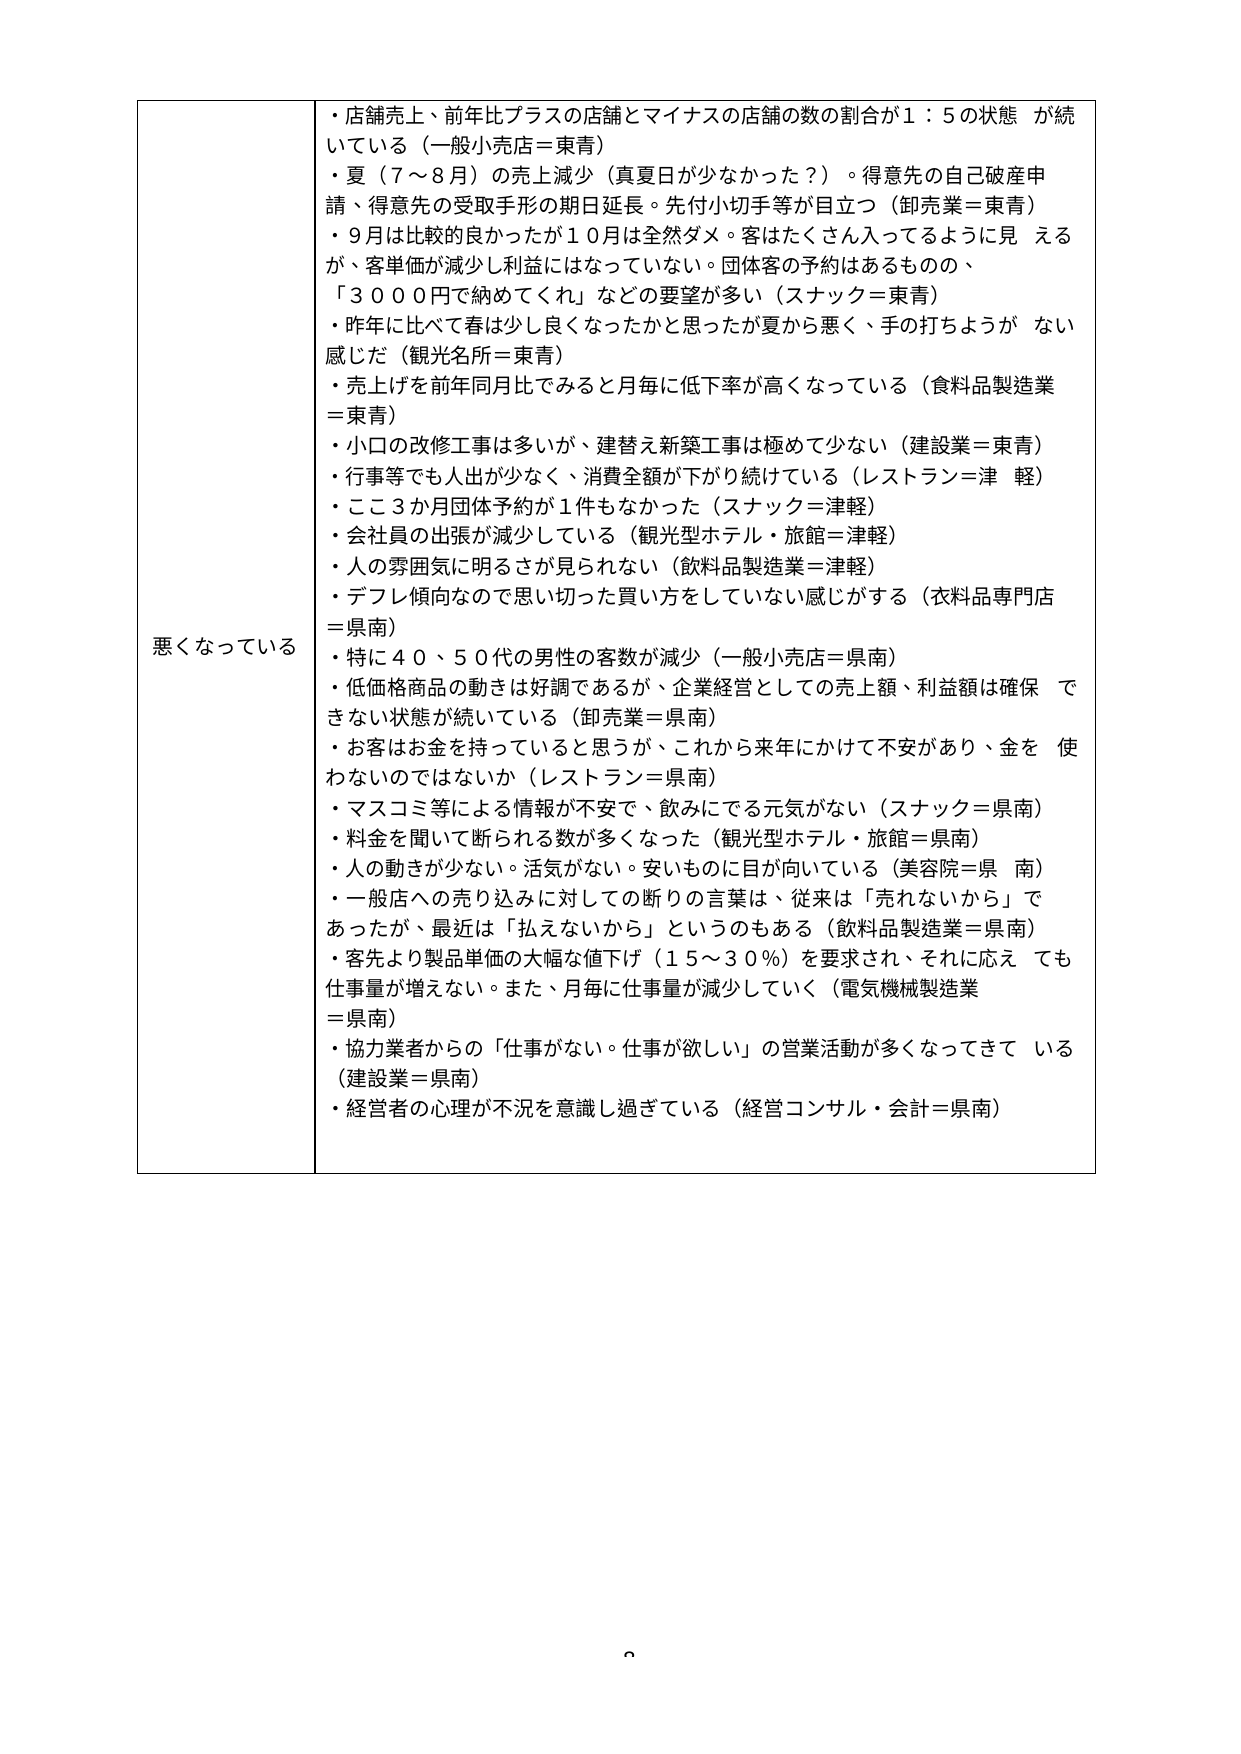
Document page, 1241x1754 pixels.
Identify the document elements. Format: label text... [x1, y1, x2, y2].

table_header ・店舗売上、前年比プラスの店舗とマイナスの店舗の数の割合が１：５の状態 が続いている（一般小売店＝東青） ・夏（７～８月）の売上減少（真夏日が少なかった？）。得意先の自己破産申 請、得意先の受取手形の期日延長。先付小切手等が目立つ（卸売業＝東青） ・９月は比較的良かったが１０月は全然ダメ。客はたくさん入ってるように見 えるが、客単価が減少し利益にはなっていない。団体客の予約はあるものの、 「３０００円で納めてくれ」などの要望が多い（スナック＝東青） ・昨年に比べて春は少し良くなったかと思ったが夏から悪く、手の打ちようが ない感じだ（観光名所＝東青） ・売上げを前年同月比でみると月毎に低下率が高くなっている（食料品製造業 ＝東青） ・小口の改修工事は多いが、建替え新築工事は極めて少ない（建設業＝東青） ・行事等でも人出が少なく、消費全額が下がり続けている（レストラン＝津 軽） ・ここ３か月団体予約が１件もなかった（スナック＝津軽） ・会社員の出張が減少している（観光型ホテル・旅館＝津軽） ・人の雰囲気に明るさが見られない（飲料品製造業＝津軽） ・デフレ傾向なので思い切った買い方をしていない感じがする（衣料品専門店 ＝県南） ・特に４０、５０代の男性の客数が減少（一般小売店＝県南） ・低価格商品の動きは好調であるが、企業経営としての売上額、利益額は確保 できない状態が続いている（卸売業＝県南） ・お客はお金を持っていると思うが、これから来年にかけて不安があり、金を 使わないのではないか（レストラン＝県南） ・マスコミ等による情報が不安で、飲みにでる元気がない（スナック＝県南） ・料金を聞いて断られる数が多くなった（観光型ホテル・旅館＝県南） ・人の動きが少ない。活気がない。安いものに目が向いている（美容院＝県 南） ・一般店への売り込みに対しての断りの言葉は、従来は「売れないから」で あったが、最近は「払えないから」というのもある（飲料品製造業＝県南） ・客先より製品単価の大幅な値下げ（１５～３０％）を要求され、それに応え ても仕事量が増えない。また、月毎に仕事量が減少していく（電気機械製造業 ＝県南） ・協力業者からの「仕事がない。仕事が欲しい」の営業活動が多くなってきて いる（建設業＝県南） ・経営者の心理が不況を意識し過ぎている（経営コンサル・会計＝県南） [316, 101, 1095, 1172]
table_header 悪くなっている [138, 101, 314, 1172]
